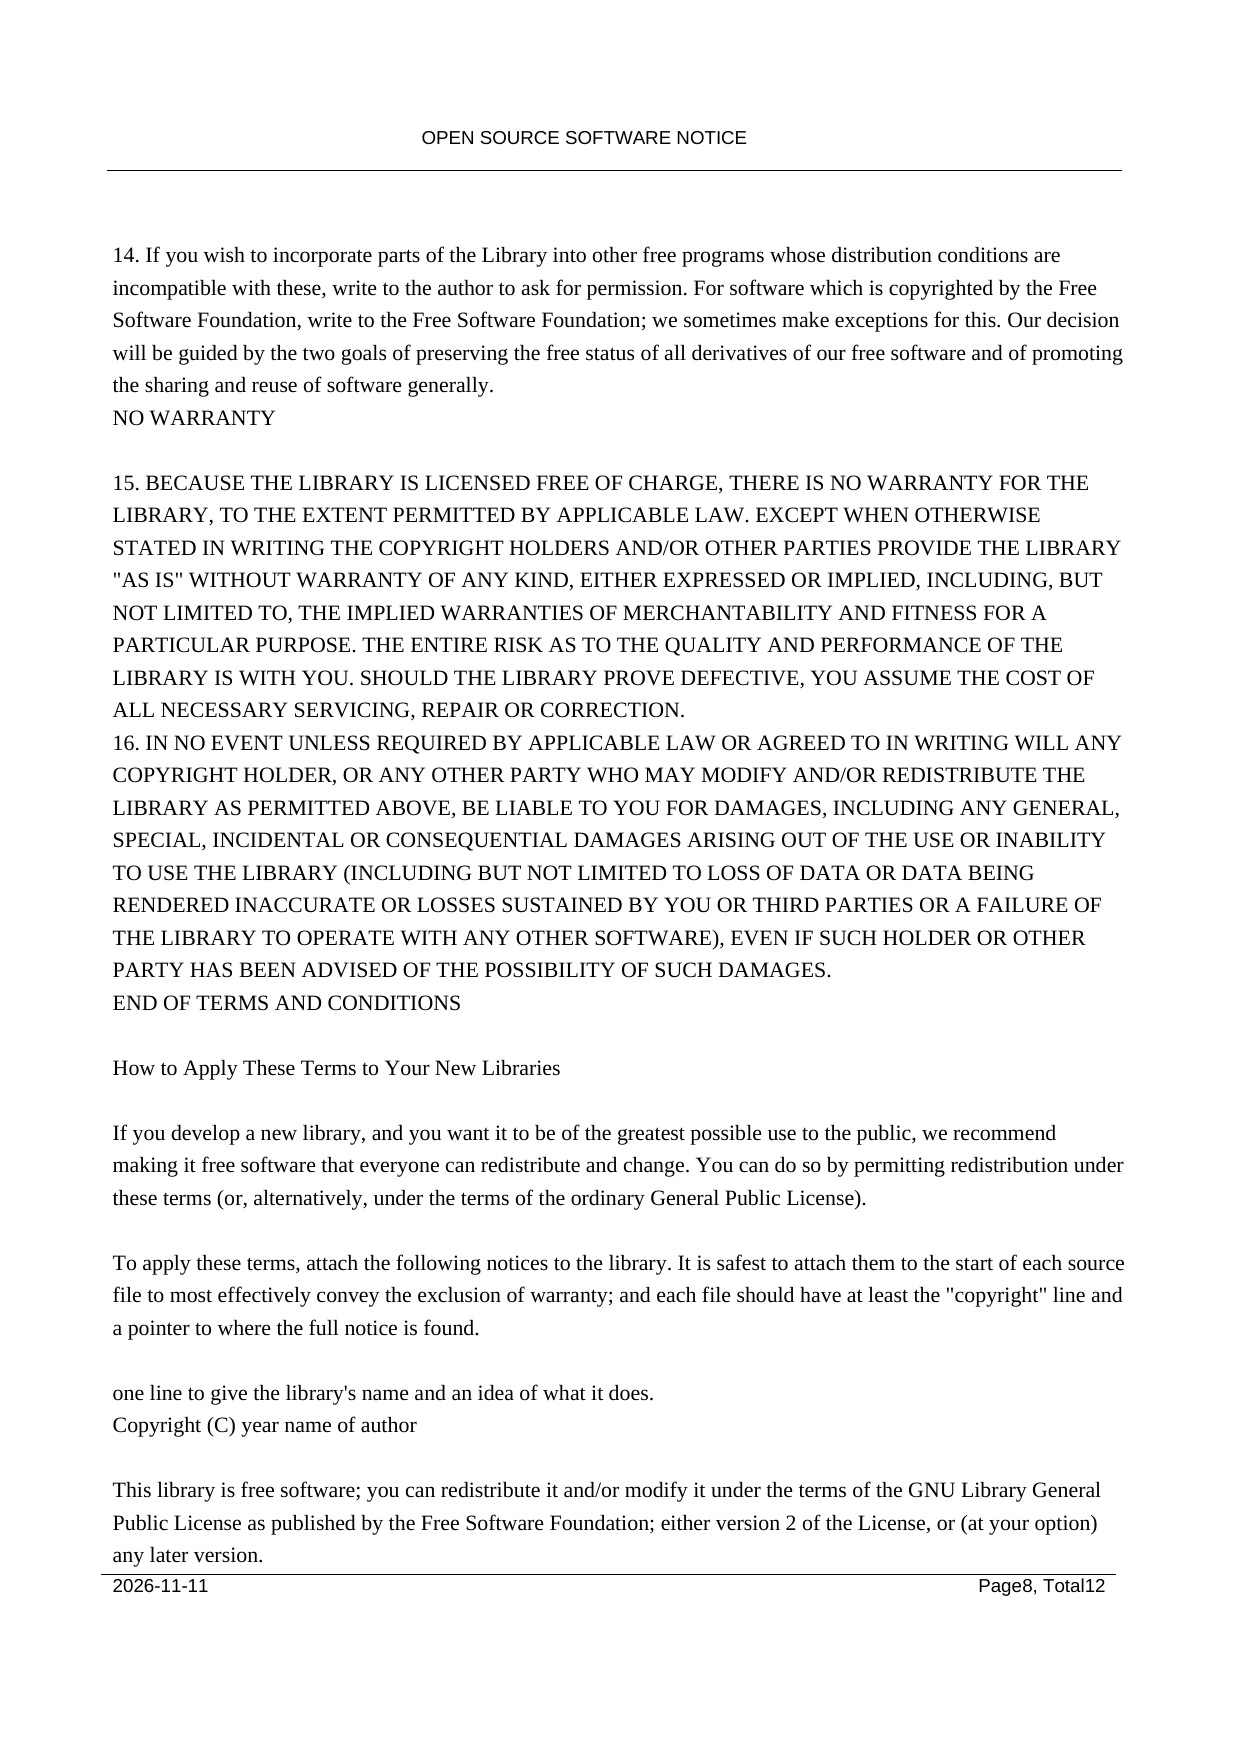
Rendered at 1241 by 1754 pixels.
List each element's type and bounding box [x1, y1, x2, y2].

text [112, 206, 1128, 1571]
